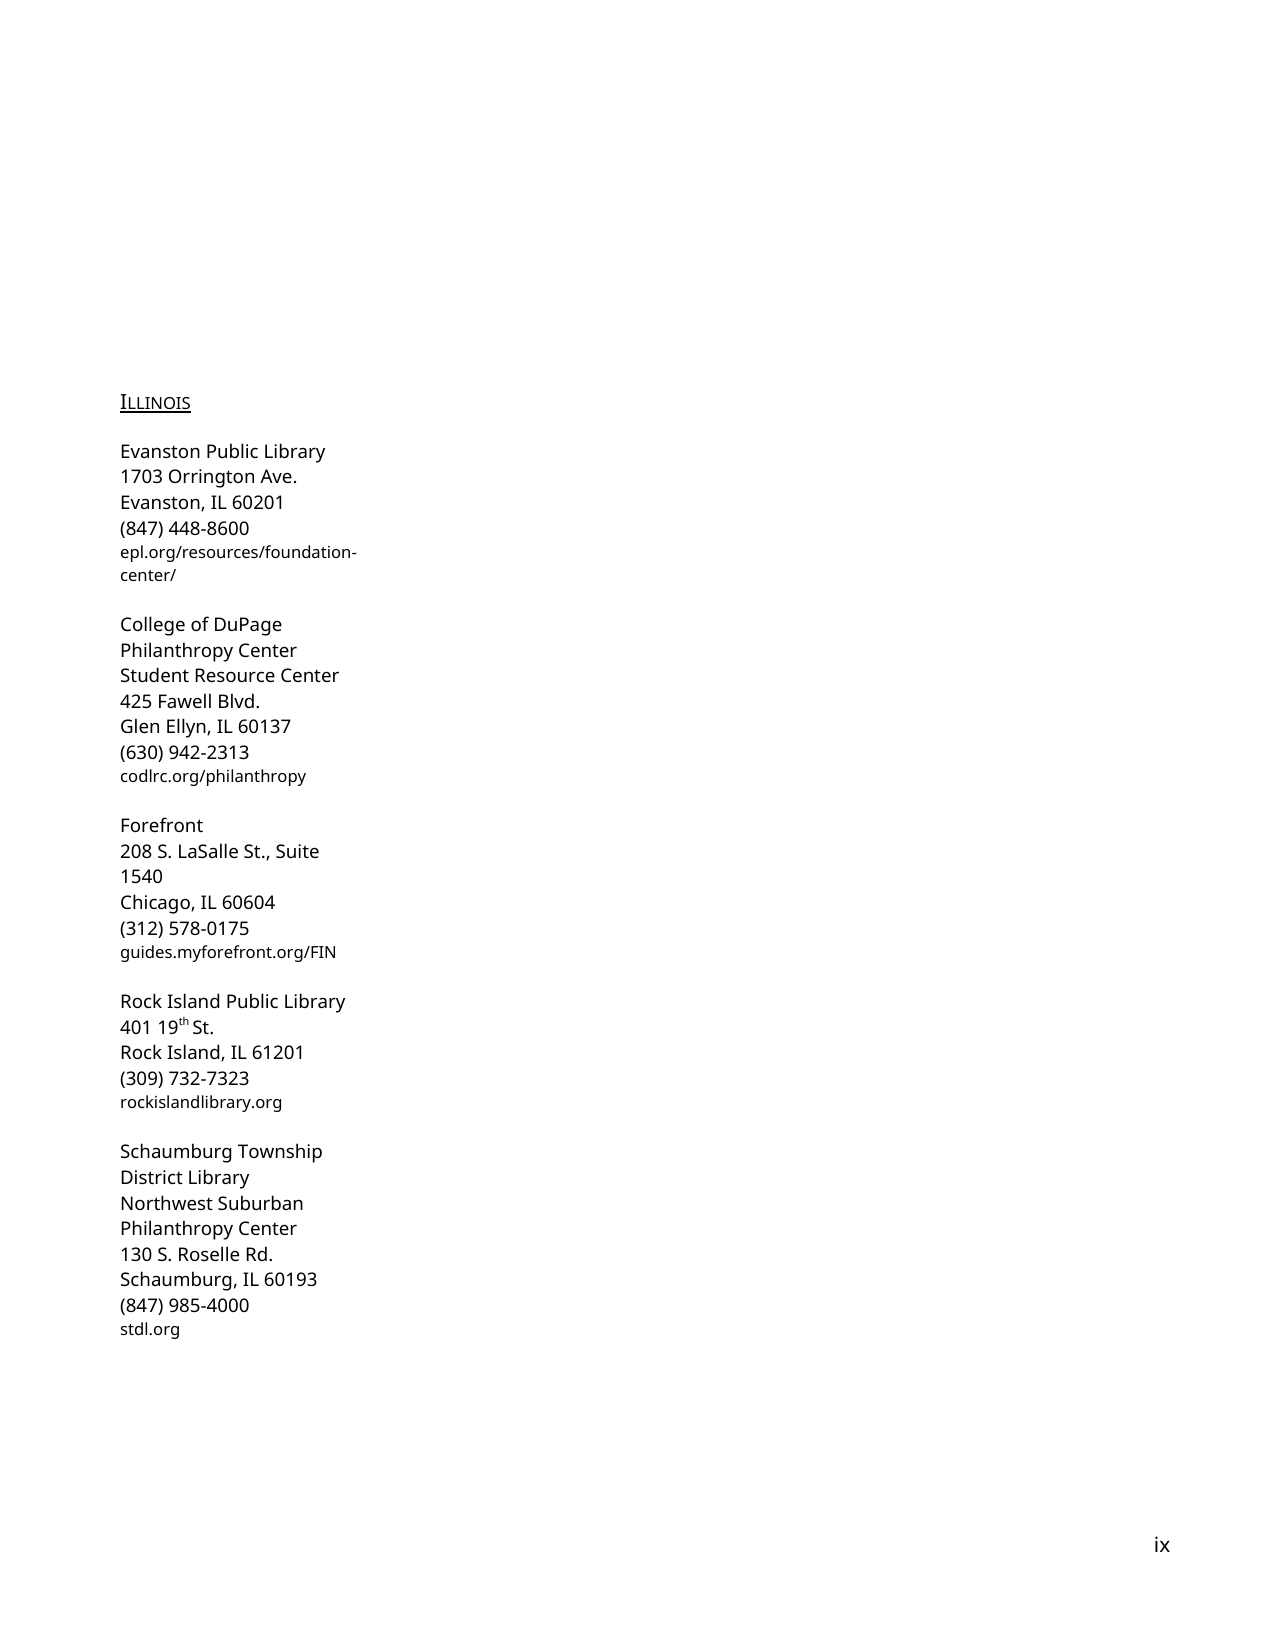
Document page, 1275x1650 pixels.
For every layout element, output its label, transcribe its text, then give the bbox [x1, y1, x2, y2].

text Chicago, IL 60604 [120, 889, 358, 915]
text Schaumburg Township District Library [120, 1139, 358, 1190]
text Northwest Suburban Philanthropy Center 130 S. Roselle Rd. Schaumburg, IL 60193 (847) 985-4000 [120, 1190, 358, 1317]
text codlrc.org/philanthropy [120, 764, 358, 787]
text 401 19th St. [120, 1014, 358, 1039]
text Rock Island Public Library [120, 988, 358, 1014]
text College of DuPage [120, 611, 358, 637]
text (312) 578-0175 [120, 915, 358, 940]
text 1703 Orrington Ave. [120, 464, 358, 489]
text guides.myforefront.org/FIN [120, 940, 358, 963]
text Evanston, IL 60201 [120, 489, 358, 515]
text Philanthropy Center Student Resource Center 425 Fawell Blvd. Glen Ellyn, IL 60137 (630) 942-2313 [120, 637, 358, 764]
text Forefront [120, 813, 358, 838]
text Evanston Public Library [120, 438, 358, 464]
text epl.org/resources/foundation-center/ [120, 540, 358, 586]
text Illinois [120, 387, 358, 416]
text (847) 448-8600 [120, 515, 358, 540]
text 208 S. LaSalle St., Suite 1540 [120, 838, 358, 889]
text (309) 732-7323 [120, 1065, 358, 1091]
text stdl.org [120, 1317, 358, 1340]
text Rock Island, IL 61201 [120, 1039, 358, 1065]
text rockislandlibrary.org [120, 1091, 358, 1113]
